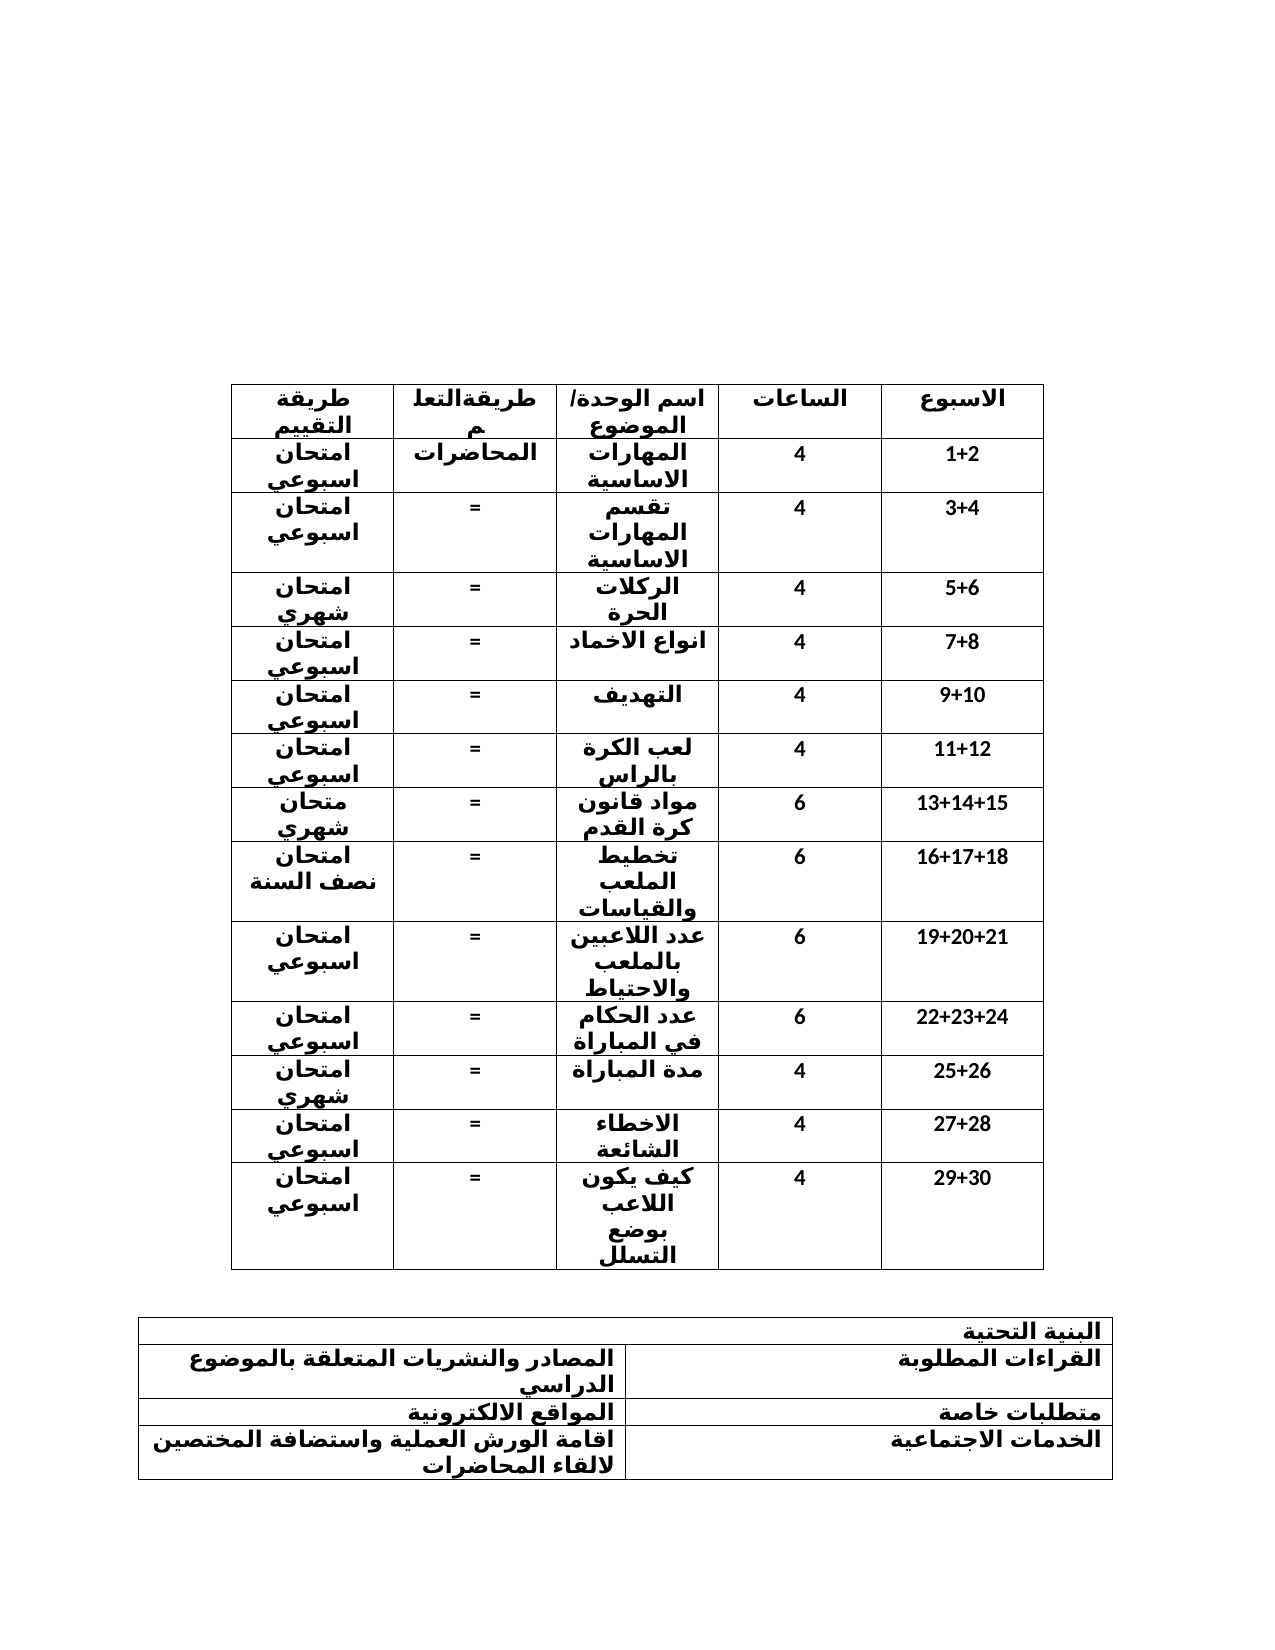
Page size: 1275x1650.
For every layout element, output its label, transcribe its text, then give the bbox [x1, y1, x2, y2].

table_cell 27+28 [882, 1110, 1043, 1162]
table_cell مواد قانون كرة القدم [557, 788, 718, 841]
table_cell امتحان شهري [232, 573, 393, 626]
table_cell 4 [719, 627, 881, 679]
table_cell تقسم المهارات الاساسية [557, 493, 718, 572]
table_cell = [394, 1002, 556, 1055]
table_cell انواع الاخماد [557, 627, 718, 679]
table_cell = [394, 681, 556, 733]
table_cell 19+20+21 [882, 922, 1043, 1001]
table_header طريقة التقييم [232, 385, 393, 438]
table_cell عدد الحكام في المباراة [557, 1002, 718, 1055]
table_cell 11+12 [882, 734, 1043, 787]
table_cell 4 [719, 493, 881, 572]
table_cell 4 [719, 681, 881, 733]
table_cell 7+8 [882, 627, 1043, 679]
table_cell المصادر والنشريات المتعلقة بالموضوع الدراسي [139, 1345, 625, 1398]
table_cell 5+6 [882, 573, 1043, 626]
table_cell امتحان اسبوعي [232, 922, 393, 1001]
table_cell امتحان اسبوعي [232, 681, 393, 733]
table_cell = [394, 842, 556, 921]
table_header الساعات [719, 385, 881, 438]
table_cell امتحان اسبوعي [232, 734, 393, 787]
table_cell 4 [719, 734, 881, 787]
table_cell = [394, 922, 556, 1001]
table_cell كيف يكون اللاعب بوضع التسلل [557, 1163, 718, 1269]
table_cell 22+23+24 [882, 1002, 1043, 1055]
table_cell امتحان نصف السنة [232, 842, 393, 921]
table_cell المواقع الالكترونية [139, 1399, 625, 1425]
table_cell 16+17+18 [882, 842, 1043, 921]
table_cell امتحان اسبوعي [232, 627, 393, 679]
table_cell امتحان اسبوعي [232, 439, 393, 492]
table_header الاسبوع [882, 385, 1043, 438]
table_header البنية التحتية [139, 1318, 1112, 1344]
table_cell = [394, 1110, 556, 1162]
table_cell امتحان اسبوعي [232, 1110, 393, 1162]
table_cell = [394, 1163, 556, 1269]
table_cell 6 [719, 1002, 881, 1055]
table_cell = [394, 573, 556, 626]
table_cell 9+10 [882, 681, 1043, 733]
table_cell 6 [719, 788, 881, 841]
table_cell 25+26 [882, 1056, 1043, 1108]
table_cell متطلبات خاصة [626, 1399, 1112, 1425]
table_cell المحاضرات [394, 439, 556, 492]
table_cell 1+2 [882, 439, 1043, 492]
table_cell 13+14+15 [882, 788, 1043, 841]
table_cell 4 [719, 1163, 881, 1269]
table_cell 29+30 [882, 1163, 1043, 1269]
table_cell امتحان شهري [232, 1056, 393, 1108]
table_cell لعب الكرة بالراس [557, 734, 718, 787]
table_header طريقةالتعلم [394, 385, 556, 438]
table_cell 6 [719, 842, 881, 921]
table_cell المهارات الاساسية [557, 439, 718, 492]
table_cell التهديف [557, 681, 718, 733]
table_cell 4 [719, 439, 881, 492]
table_cell = [394, 627, 556, 679]
table_cell الركلات الحرة [557, 573, 718, 626]
table_cell 4 [719, 1110, 881, 1162]
table_cell = [394, 788, 556, 841]
table_cell امتحان اسبوعي [232, 1163, 393, 1269]
table_cell = [394, 493, 556, 572]
table_header اسم الوحدة/ الموضوع [557, 385, 718, 438]
table_cell 4 [719, 1056, 881, 1108]
table_cell = [394, 734, 556, 787]
table_cell مدة المباراة [557, 1056, 718, 1108]
table_cell 6 [719, 922, 881, 1001]
table_cell 4 [719, 573, 881, 626]
table_cell القراءات المطلوبة [626, 1345, 1112, 1398]
table_cell عدد اللاعبين بالملعب والاحتياط [557, 922, 718, 1001]
table_cell امتحان اسبوعي [232, 493, 393, 572]
table_cell امتحان اسبوعي [232, 1002, 393, 1055]
table_cell = [394, 1056, 556, 1108]
table_cell متحان شهري [232, 788, 393, 841]
table_cell اقامة الورش العملية واستضافة المختصين لالقاء المحاضرات [139, 1426, 625, 1479]
table_cell الخدمات الاجتماعية [626, 1426, 1112, 1479]
table_cell الاخطاء الشائعة [557, 1110, 718, 1162]
table_cell 3+4 [882, 493, 1043, 572]
table_cell تخطيط الملعب والقياسات [557, 842, 718, 921]
